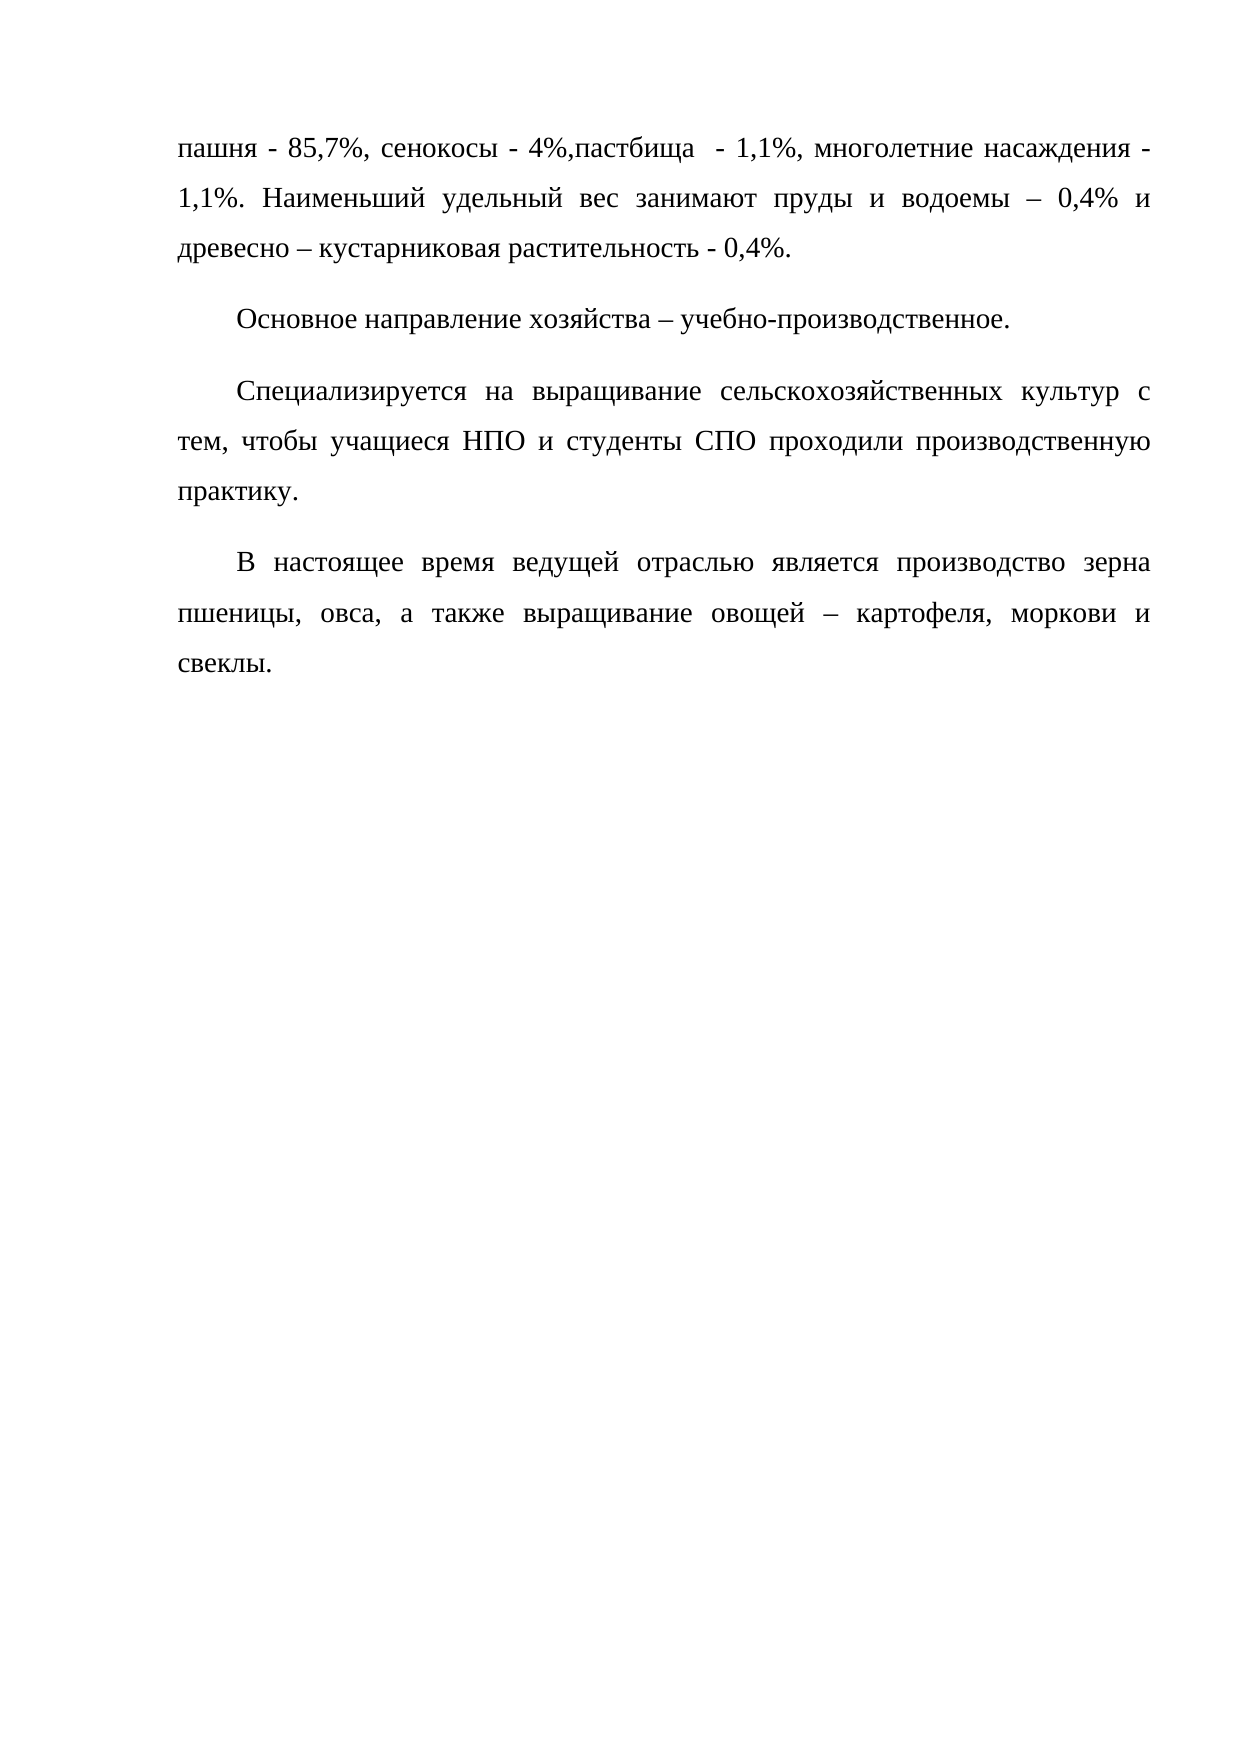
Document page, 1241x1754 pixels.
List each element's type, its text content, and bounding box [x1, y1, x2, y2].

text Специализируется на выращивание сельскохозяйственных культур с тем, чтобы учащиеся НПО и студенты СПО проходили производственную практику. [177, 373, 1152, 507]
text В настоящее время ведущей отраслью является производство зерна пшеницы, овса, а также выращивание овощей – картофеля, моркови и свеклы. [177, 544, 1152, 679]
text Основное направление хозяйства – учебно-производственное. [177, 302, 1152, 335]
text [177, 130, 1152, 264]
